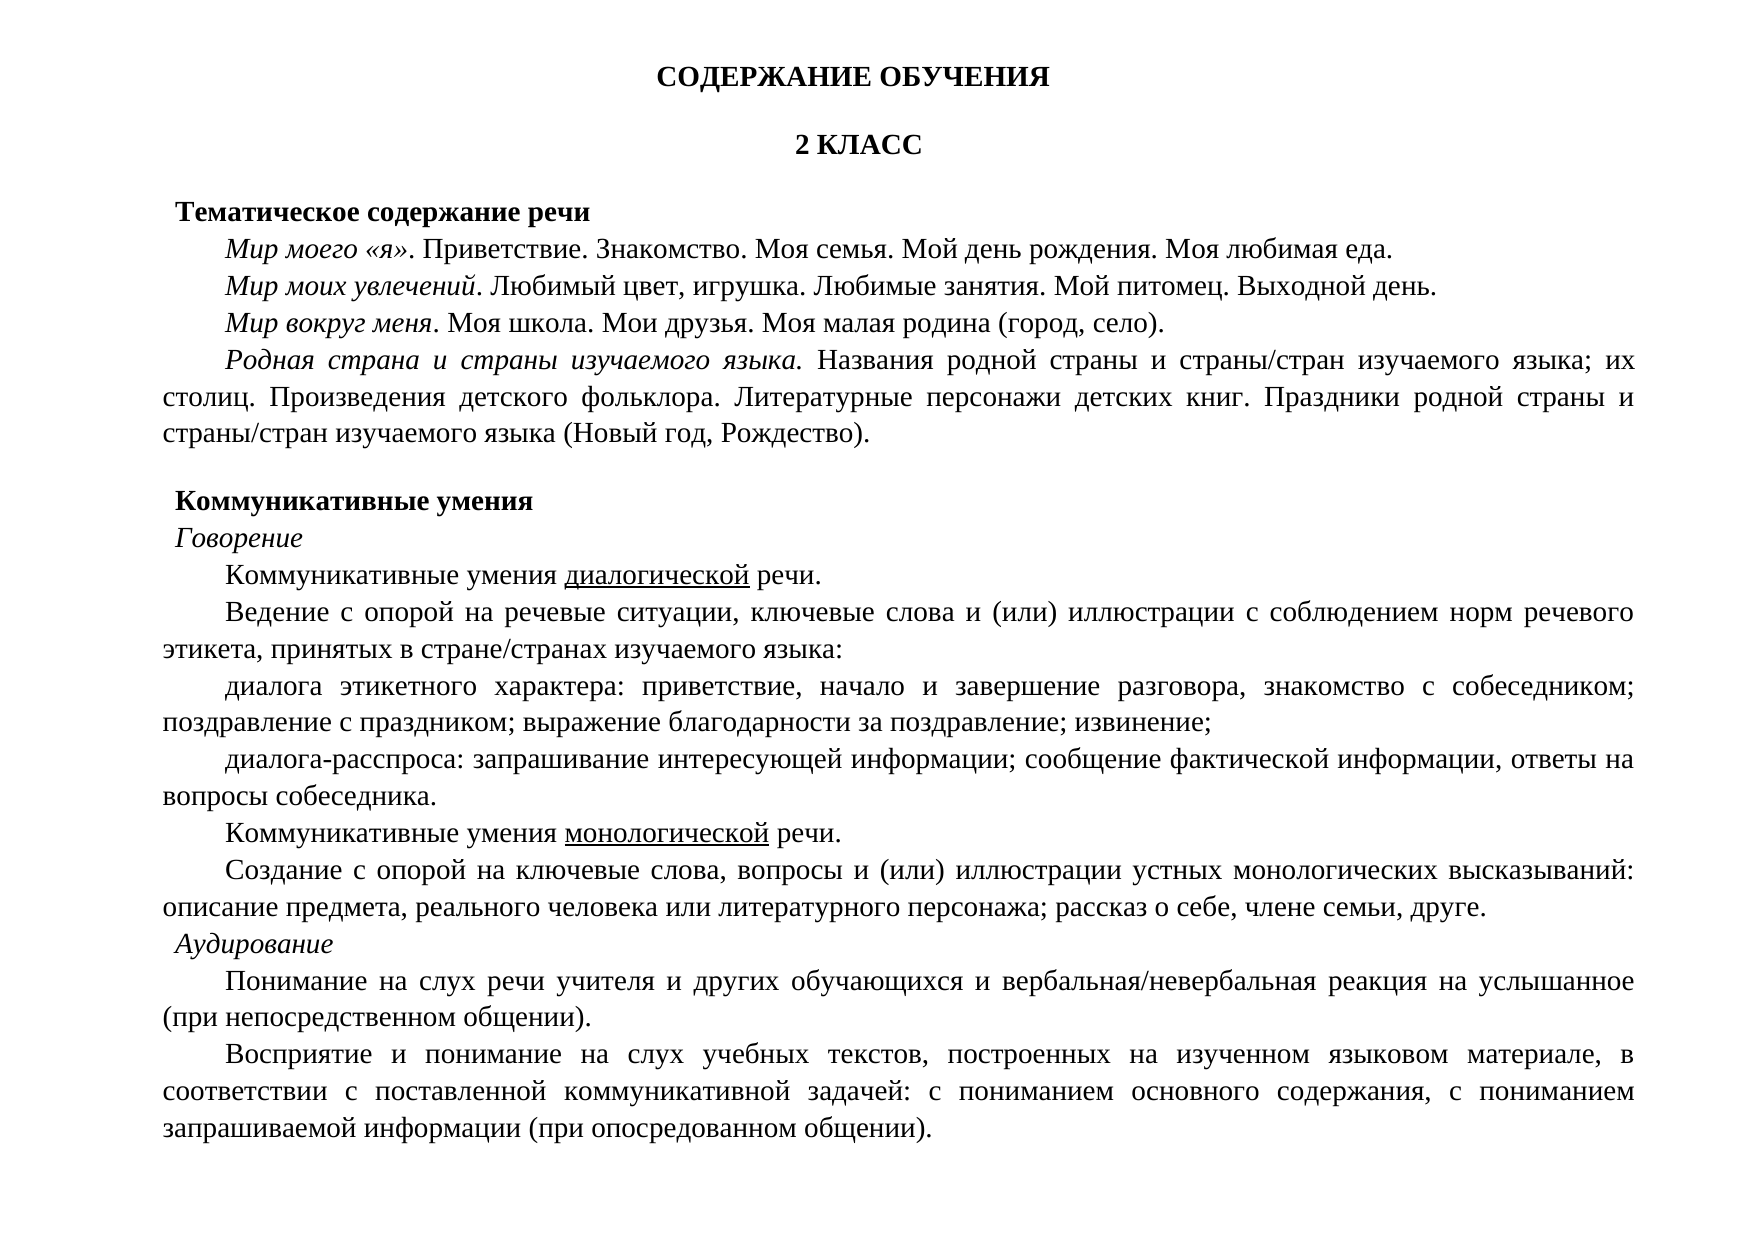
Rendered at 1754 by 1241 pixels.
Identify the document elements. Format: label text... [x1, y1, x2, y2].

text Понимание на слух речи учителя и других обучающихся и вербальная/невербальная реакция на услышанное (при непосредственном общении). [162, 963, 1636, 1033]
text Мир моего «я». Приветствие. Знакомство. Моя семья. Мой день рождения. Моя любимая еда. [162, 231, 1636, 265]
text Восприятие и понимание на слух учебных текстов, построенных на изученном языковом материале, в соответствии с поставленной коммуникативной задачей: с пониманием основного содержания, с пониманием запрашиваемой информации (при опосредованном общении). [162, 1036, 1636, 1144]
text Коммуникативные умения [175, 483, 1636, 517]
text Тематическое содержание речи [175, 194, 1636, 228]
text Коммуникативные умения монологической речи. [162, 815, 1636, 849]
text Мир вокруг меня. Моя школа. Мои друзья. Моя малая родина (город, село). [162, 305, 1636, 338]
text диалога-расспроса: запрашивание интересующей информации; сообщение фактической информации, ответы на вопросы собеседника. [162, 741, 1636, 812]
text Говорение [175, 520, 1636, 554]
text Коммуникативные умения диалогической речи. [162, 557, 1636, 591]
text СОДЕРЖАНИЕ ОБУЧЕНИЯ [175, 59, 1636, 93]
text Аудирование [175, 926, 1636, 959]
text Родная страна и страны изучаемого языка. Названия родной страны и страны/стран изучаемого языка; их столиц. Произведения детского фольклора. Литературные персонажи детских книг. Праздники родной страны и страны/стран изучаемого языка (Новый год, Рождество). [162, 342, 1636, 449]
text Мир моих увлечений. Любимый цвет, игрушка. Любимые занятия. Мой питомец. Выходной день. [162, 268, 1636, 302]
text Создание с опорой на ключевые слова, вопросы и (или) иллюстрации устных монологических высказываний: описание предмета, реального человека или литературного персонажа; рассказ о себе, члене семьи, друге. [162, 852, 1636, 922]
text 2 КЛАСС [175, 127, 1636, 160]
text Ведение с опорой на речевые ситуации, ключевые слова и (или) иллюстрации с соблюдением норм речевого этикета, принятых в стране/странах изучаемого языка: [162, 594, 1636, 664]
text диалога этикетного характера: приветствие, начало и завершение разговора, знакомство с собеседником; поздравление с праздником; выражение благодарности за поздравление; извинение; [162, 668, 1636, 738]
